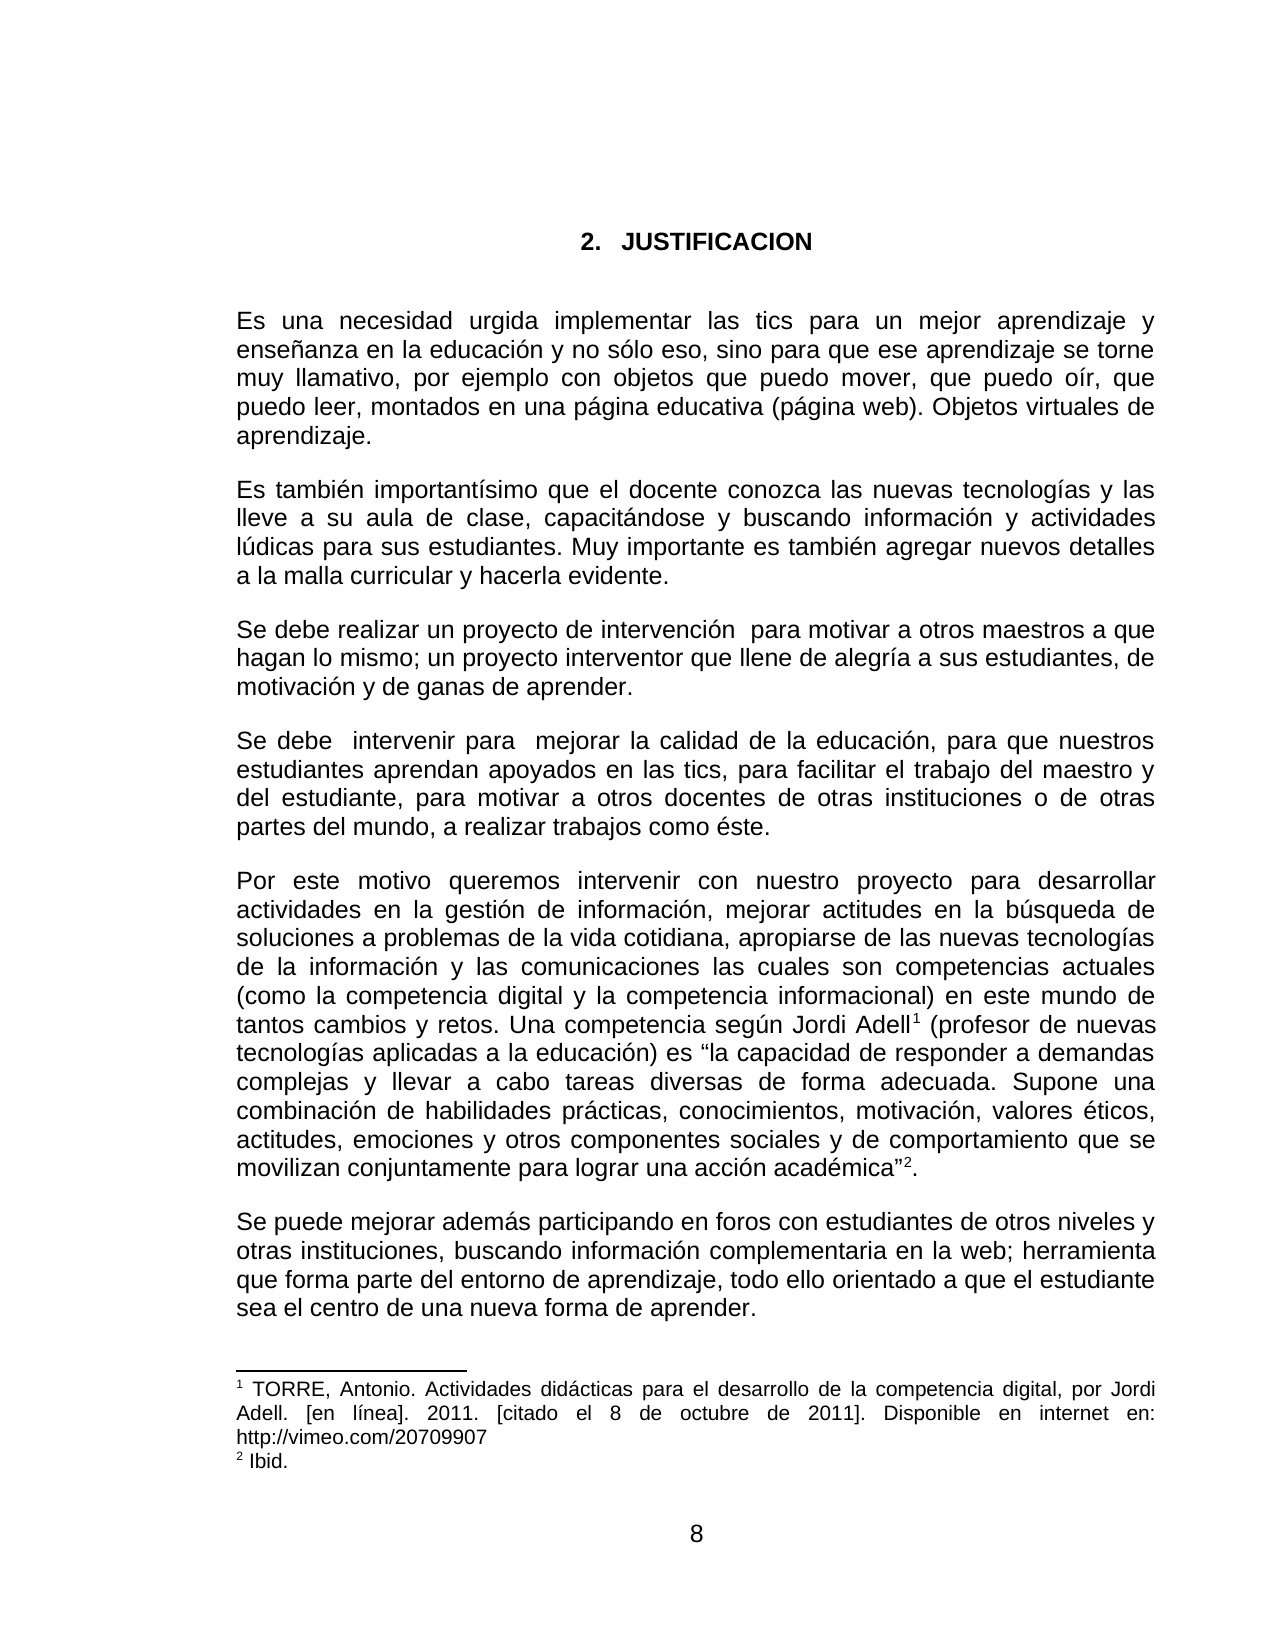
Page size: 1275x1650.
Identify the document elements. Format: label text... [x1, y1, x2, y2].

text Se debe intervenir para mejorar la calidad de la educación, para que nuestros estudiantes aprendan apoyados en las tics, para facilitar el trabajo del maestro y del estudiante, para motivar a otros docentes de otras instituciones o de otras partes del mundo, a realizar trabajos como éste. [236, 726, 1157, 841]
text Por este motivo queremos intervenir con nuestro proyecto para desarrollar actividades en la gestión de información, mejorar actitudes en la búsqueda de soluciones a problemas de la vida cotidiana, apropiarse de las nuevas tecnologías de la información y las comunicaciones las cuales son competencias actuales (como la competencia digital y la competencia informacional) en este mundo de tantos cambios y retos. Una competencia según Jordi Adell (profesor de nuevas tecnologías aplicadas a la educación) es “la capacidad de responder a demandas complejas y llevar a cabo tareas diversas de forma adecuada. Supone una combinación de habilidades prácticas, conocimientos, motivación, valores éticos, actitudes, emociones y otros componentes sociales y de comportamiento que se movilizan conjuntamente para lograr una acción académica”. [236, 866, 1157, 1182]
text Es una necesidad urgida implementar las tics para un mejor aprendizaje y enseñanza en la educación y no sólo eso, sino para que ese aprendizaje se torne muy llamativo, por ejemplo con objetos que puedo mover, que puedo oír, que puedo leer, montados en una página educativa (página web). Objetos virtuales de aprendizaje. [236, 306, 1157, 450]
text Se puede mejorar además participando en foros con estudiantes de otros niveles y otras instituciones, buscando información complementaria en la web; herramienta que forma parte del entorno de aprendizaje, todo ello orientado a que el estudiante sea el centro de una nueva forma de aprender. [236, 1207, 1157, 1322]
text Se debe realizar un proyecto de intervención para motivar a otros maestros a que hagan lo mismo; un proyecto interventor que llene de alegría a sus estudiantes, de motivación y de ganas de aprender. [236, 615, 1157, 701]
text Es también importantísimo que el docente conozca las nuevas tecnologías y las lleve a su aula de clase, capacitándose y buscando información y actividades lúdicas para sus estudiantes. Muy importante es también agregar nuevos detalles a la malla curricular y hacerla evidente. [236, 475, 1157, 590]
subtitle JUSTIFICACION [236, 227, 1157, 256]
